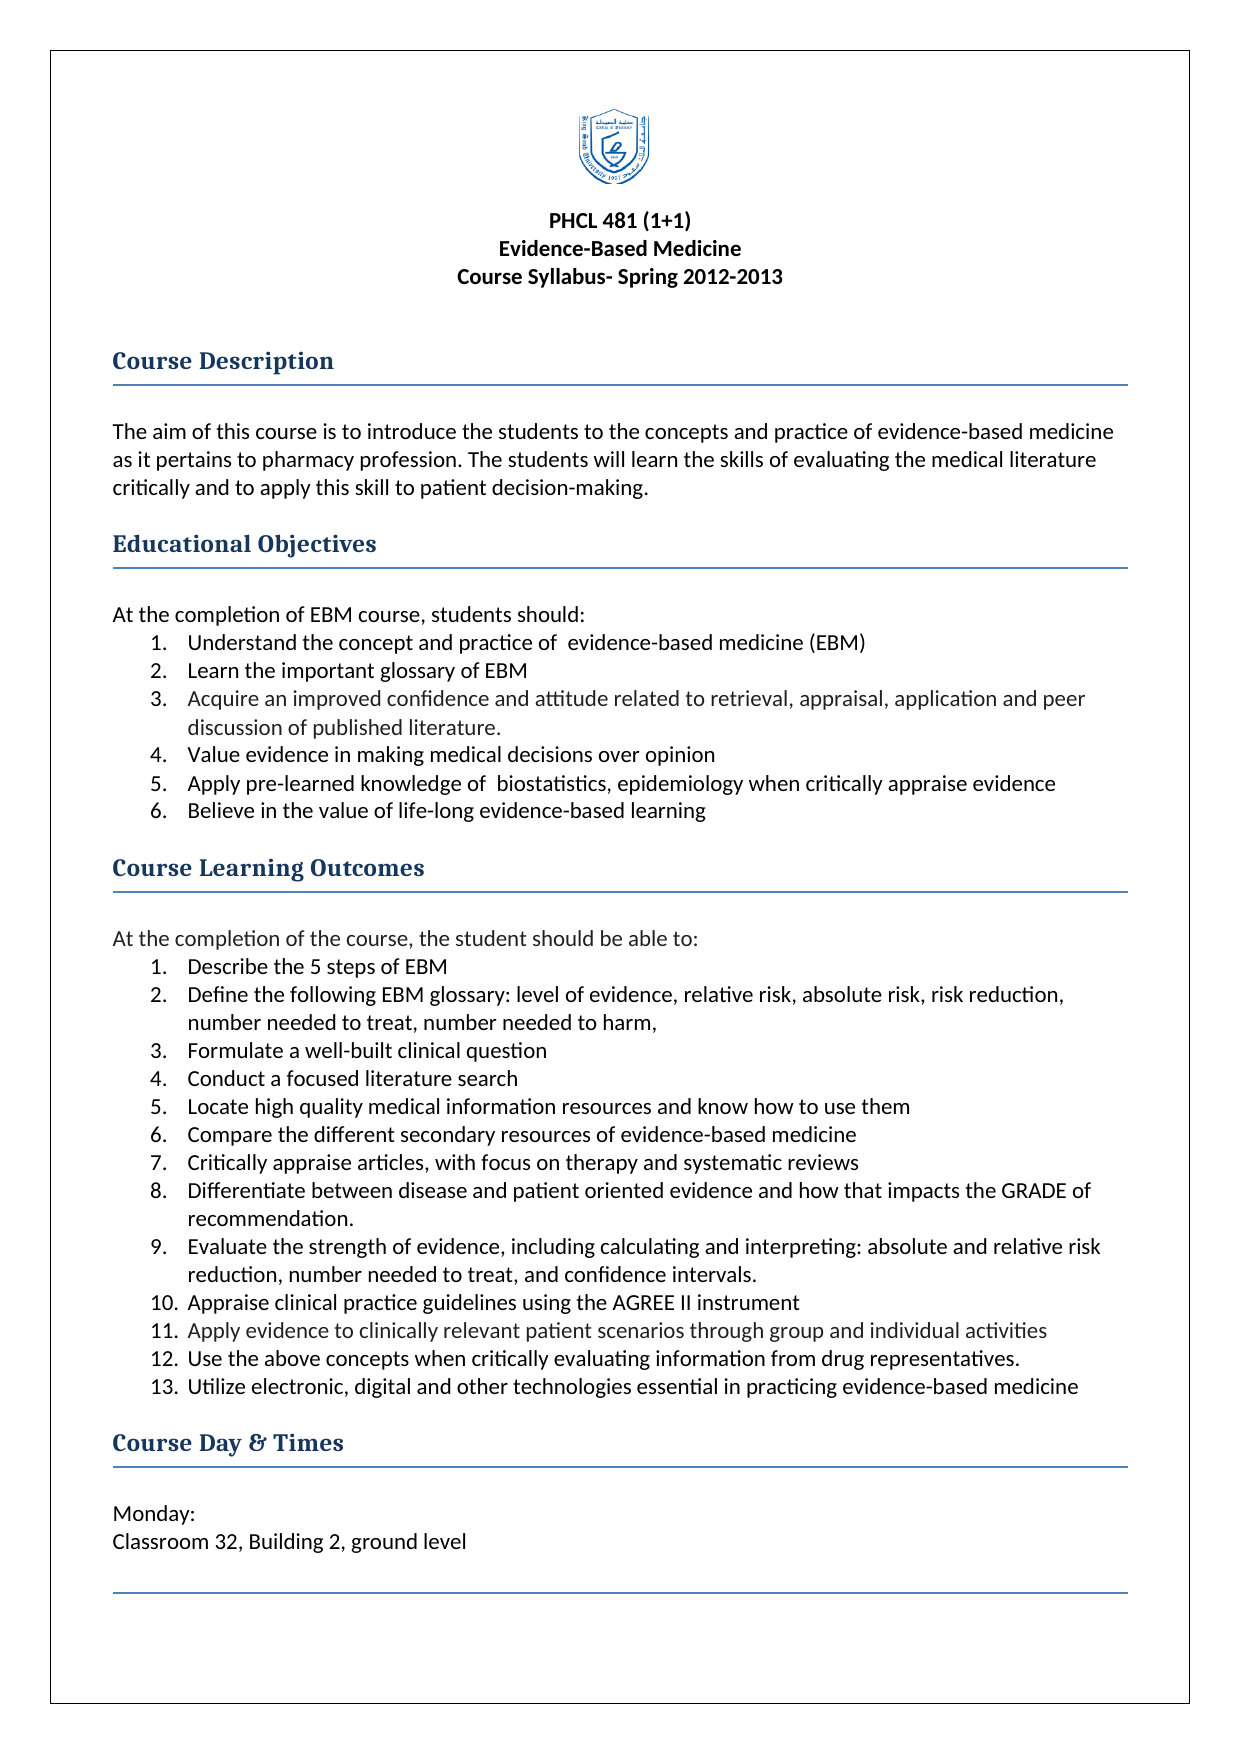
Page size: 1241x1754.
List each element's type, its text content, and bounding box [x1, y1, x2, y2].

title Course Day & Times [112, 1429, 1128, 1468]
text Monday: [112, 1499, 1128, 1527]
title Educational Objectives [112, 530, 1128, 569]
picture [577, 107, 650, 183]
list Conduct a focused literature search [150, 1064, 1128, 1092]
list Learn the important glossary of EBM [150, 657, 1128, 684]
list Appraise clinical practice guidelines using the AGREE II instrument [150, 1288, 1128, 1316]
list Acquire an improved confidence and attitude related to retrieval, appraisal, application and peer discussion of published literature. [150, 684, 1128, 741]
list Formulate a well-built clinical question [150, 1036, 1128, 1064]
text PHCL 481 (1+1) [112, 206, 1128, 234]
list Evaluate the strength of evidence, including calculating and interpreting: absolute and relative risk reduction, number needed to treat, and confidence intervals. [150, 1232, 1128, 1288]
list Use the above concepts when critically evaluating information from drug representatives. [150, 1344, 1128, 1372]
text The aim of this course is to introduce the students to the concepts and practice of evidence-based medicine as it pertains to pharmacy profession. The students will learn the skills of evaluating the medical literature critically and to apply this skill to patient decision-making. [112, 417, 1128, 501]
list Apply pre-learned knowledge of biostatistics, epidemiology when critically appraise evidence [150, 769, 1128, 797]
list Locate high quality medical information resources and know how to use them [150, 1092, 1128, 1120]
list Critically appraise articles, with focus on therapy and systematic reviews [150, 1148, 1128, 1176]
list Believe in the value of life-long evidence-based learning [150, 797, 1128, 825]
title Course Learning Outcomes [112, 853, 1128, 893]
list Apply evidence to clinically relevant patient scenarios through group and individual activities [150, 1316, 1128, 1344]
list Utilize electronic, digital and other technologies essential in practicing evidence-based medicine [150, 1372, 1128, 1400]
list Value evidence in making medical decisions over opinion [150, 741, 1128, 769]
text Classroom 32, Building 2, ground level [112, 1527, 1128, 1555]
list Define the following EBM glossary: level of evidence, relative risk, absolute risk, risk reduction, number needed to treat, number needed to harm, [150, 980, 1128, 1036]
list Understand the concept and practice of evidence-based medicine (EBM) [150, 628, 1128, 657]
title Course Description [112, 347, 1128, 386]
list Describe the 5 steps of EBM [150, 952, 1128, 980]
text Evidence-Based Medicine [112, 234, 1128, 262]
text At the completion of EBM course, students should: [112, 601, 1128, 628]
text At the completion of the course, the student should be able to: [112, 924, 1128, 952]
text Course Syllabus- Spring 2012-2013 [112, 262, 1128, 290]
list Compare the different secondary resources of evidence-based medicine [150, 1120, 1128, 1148]
list Differentiate between disease and patient oriented evidence and how that impacts the GRADE of recommendation. [150, 1176, 1128, 1232]
